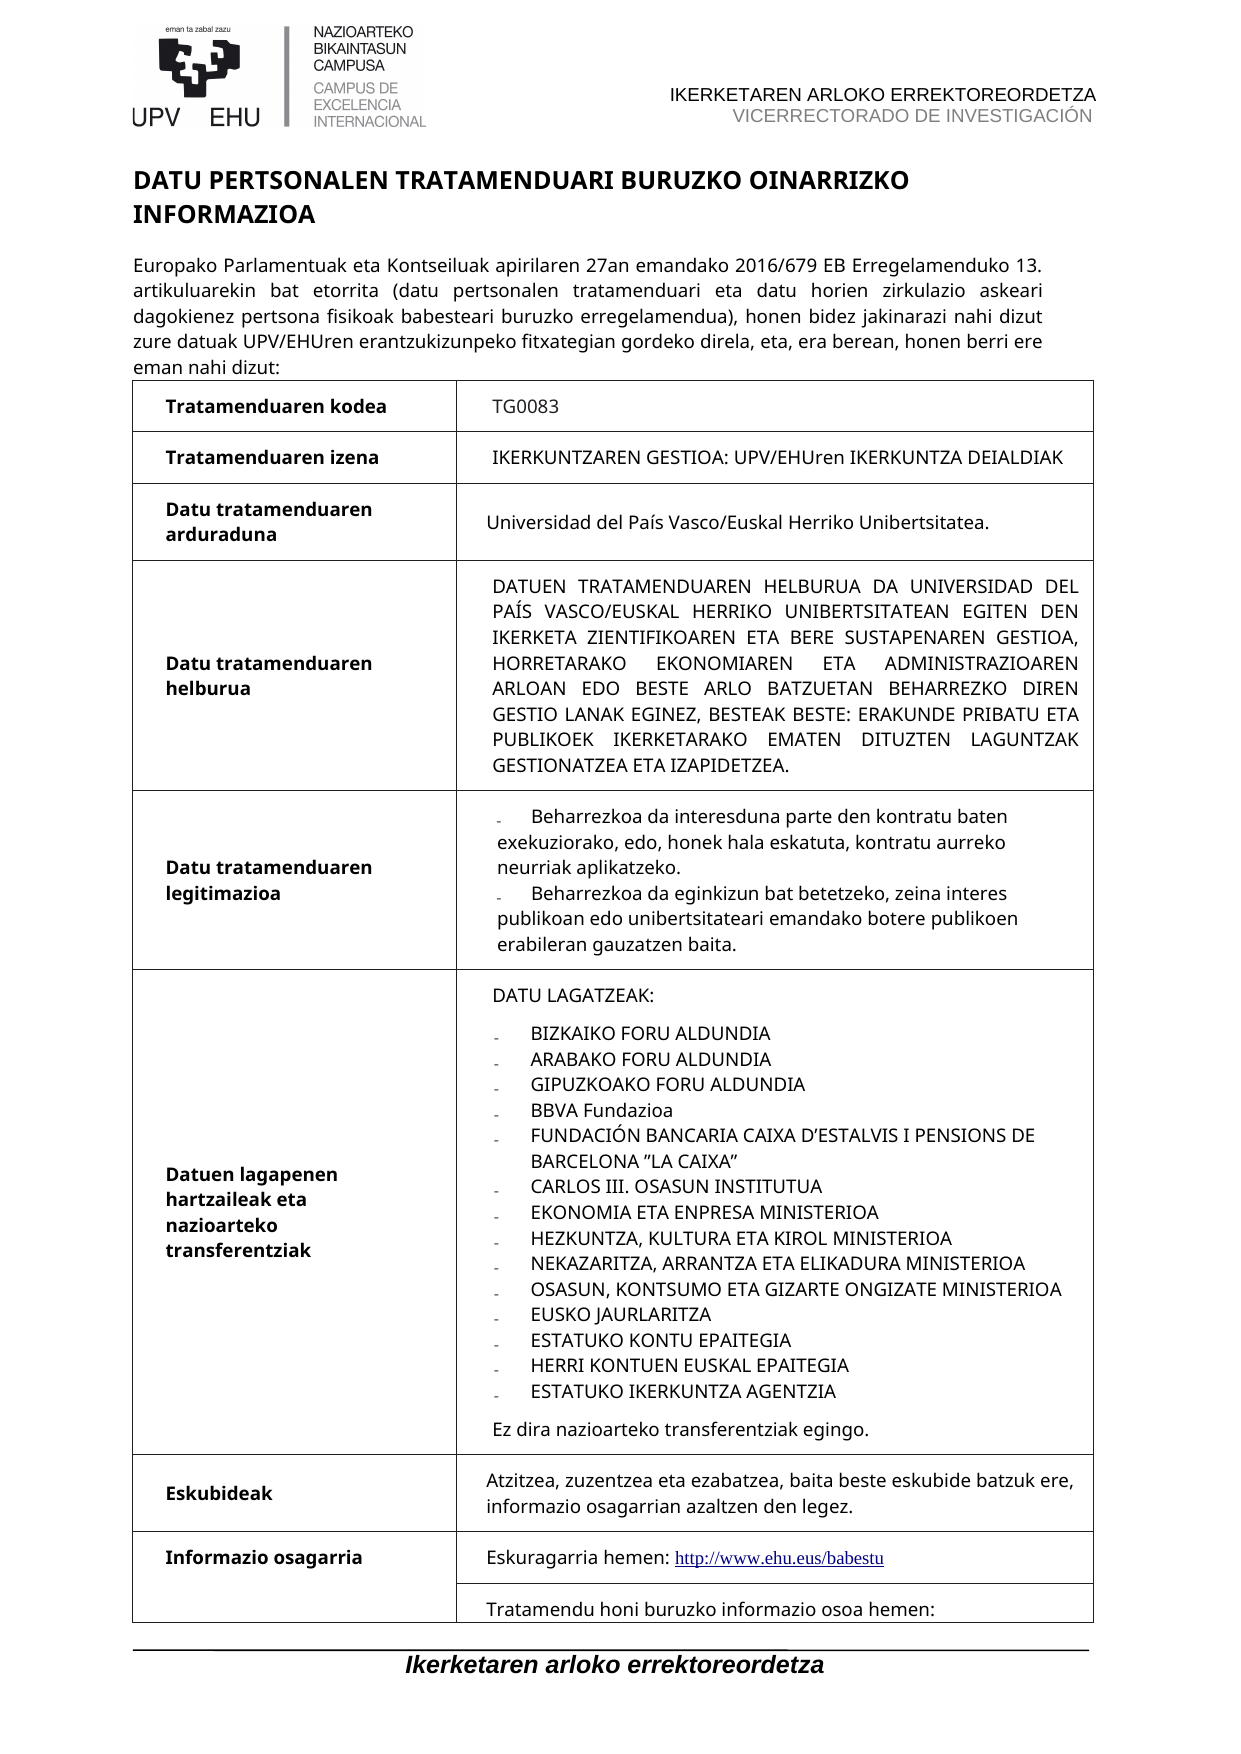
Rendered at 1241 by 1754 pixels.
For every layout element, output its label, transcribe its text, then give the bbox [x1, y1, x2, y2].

table_cell Eskubideak [133, 1455, 456, 1531]
table_cell Datu tratamenduaren arduraduna [133, 484, 456, 560]
table_cell DATU LAGATZEAK: BIZKAIKO FORU ALDUNDIA ARABAKO FORU ALDUNDIA GIPUZKOAKO FORU ALDUNDIA BBVA Fundazioa FUNDACIÓN BANCARIA CAIXA D’ESTALVIS I PENSIONS DE BARCELONA ”LA CAIXA” CARLOS III. OSASUN INSTITUTUA EKONOMIA ETA ENPRESA MINISTERIOA HEZKUNTZA, KULTURA ETA KIROL MINISTERIOA NEKAZARITZA, ARRANTZA ETA ELIKADURA MINISTERIOA OSASUN, KONTSUMO ETA GIZARTE ONGIZATE MINISTERIOA EUSKO JAURLARITZA ESTATUKO KONTU EPAITEGIA HERRI KONTUEN EUSKAL EPAITEGIA ESTATUKO IKERKUNTZA AGENTZIA Ez dira nazioarteko transferentziak egingo. [457, 970, 1093, 1454]
table_header TG0083 [457, 381, 1093, 431]
table_cell Datu tratamenduaren legitimazioa [133, 791, 456, 969]
table_cell DATUEN TRATAMENDUAREN HELBURUA DA UNIVERSIDAD DEL PAÍS VASCO/EUSKAL HERRIKO UNIBERTSITATEAN EGITEN DEN IKERKETA ZIENTIFIKOAREN ETA BERE SUSTAPENAREN GESTIOA, HORRETARAKO EKONOMIAREN ETA ADMINISTRAZIOAREN ARLOAN EDO BESTE ARLO BATZUETAN BEHARREZKO DIREN GESTIO LANAK EGINEZ, BESTEAK BESTE: ERAKUNDE PRIBATU ETA PUBLIKOEK IKERKETARAKO EMATEN DITUZTEN LAGUNTZAK GESTIONATZEA ETA IZAPIDETZEA. [457, 561, 1093, 790]
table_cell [457, 1584, 1093, 1622]
table_cell Beharrezkoa da interesduna parte den kontratu baten exekuziorako, edo, honek hala eskatuta, kontratu aurreko neurriak aplikatzeko. Beharrezkoa da eginkizun bat betetzeko, zeina interes publikoan edo unibertsitateari emandako botere publikoen erabileran gauzatzen baita. [457, 791, 1093, 969]
table_header Tratamenduaren kodea [133, 381, 456, 431]
picture [132, 26, 427, 127]
text Europako Parlamentuak eta Kontseiluak apirilaren 27an emandako 2016/679 EB Erregelamenduko 13. artikuluarekin bat etorrita (datu pertsonalen tratamenduari eta datu horien zirkulazio askeari dagokienez pertsona fisikoak babesteari buruzko erregelamendua), honen bidez jakinarazi nahi dizut zure datuak UPV/EHUren erantzukizunpeko fitxategian gordeko direla, eta, era berean, honen berri ere eman nahi dizut: [133, 252, 1044, 379]
table_cell IKERKUNTZAREN GESTIOA: UPV/EHUren IKERKUNTZA DEIALDIAK [457, 432, 1093, 483]
table_cell Datu tratamenduaren helburua [133, 561, 456, 790]
table_cell Datuen lagapenen hartzaileak eta nazioarteko transferentziak [133, 970, 456, 1454]
text DATU PERTSONALEN TRATAMENDUARI BURUZKO OINARRIZKO INFORMAZIOA [133, 163, 1095, 231]
table_cell Informazio osagarria [133, 1532, 456, 1622]
table_cell Atzitzea, zuzentzea eta ezabatzea, baita beste eskubide batzuk ere, informazio osagarrian azaltzen den legez. [457, 1455, 1093, 1531]
table_cell Eskuragarria hemen: http://www.ehu.eus/babestu [457, 1532, 1093, 1583]
table_cell Tratamenduaren izena [133, 432, 456, 483]
table_cell Universidad del País Vasco/Euskal Herriko Unibertsitatea. [457, 484, 1093, 560]
